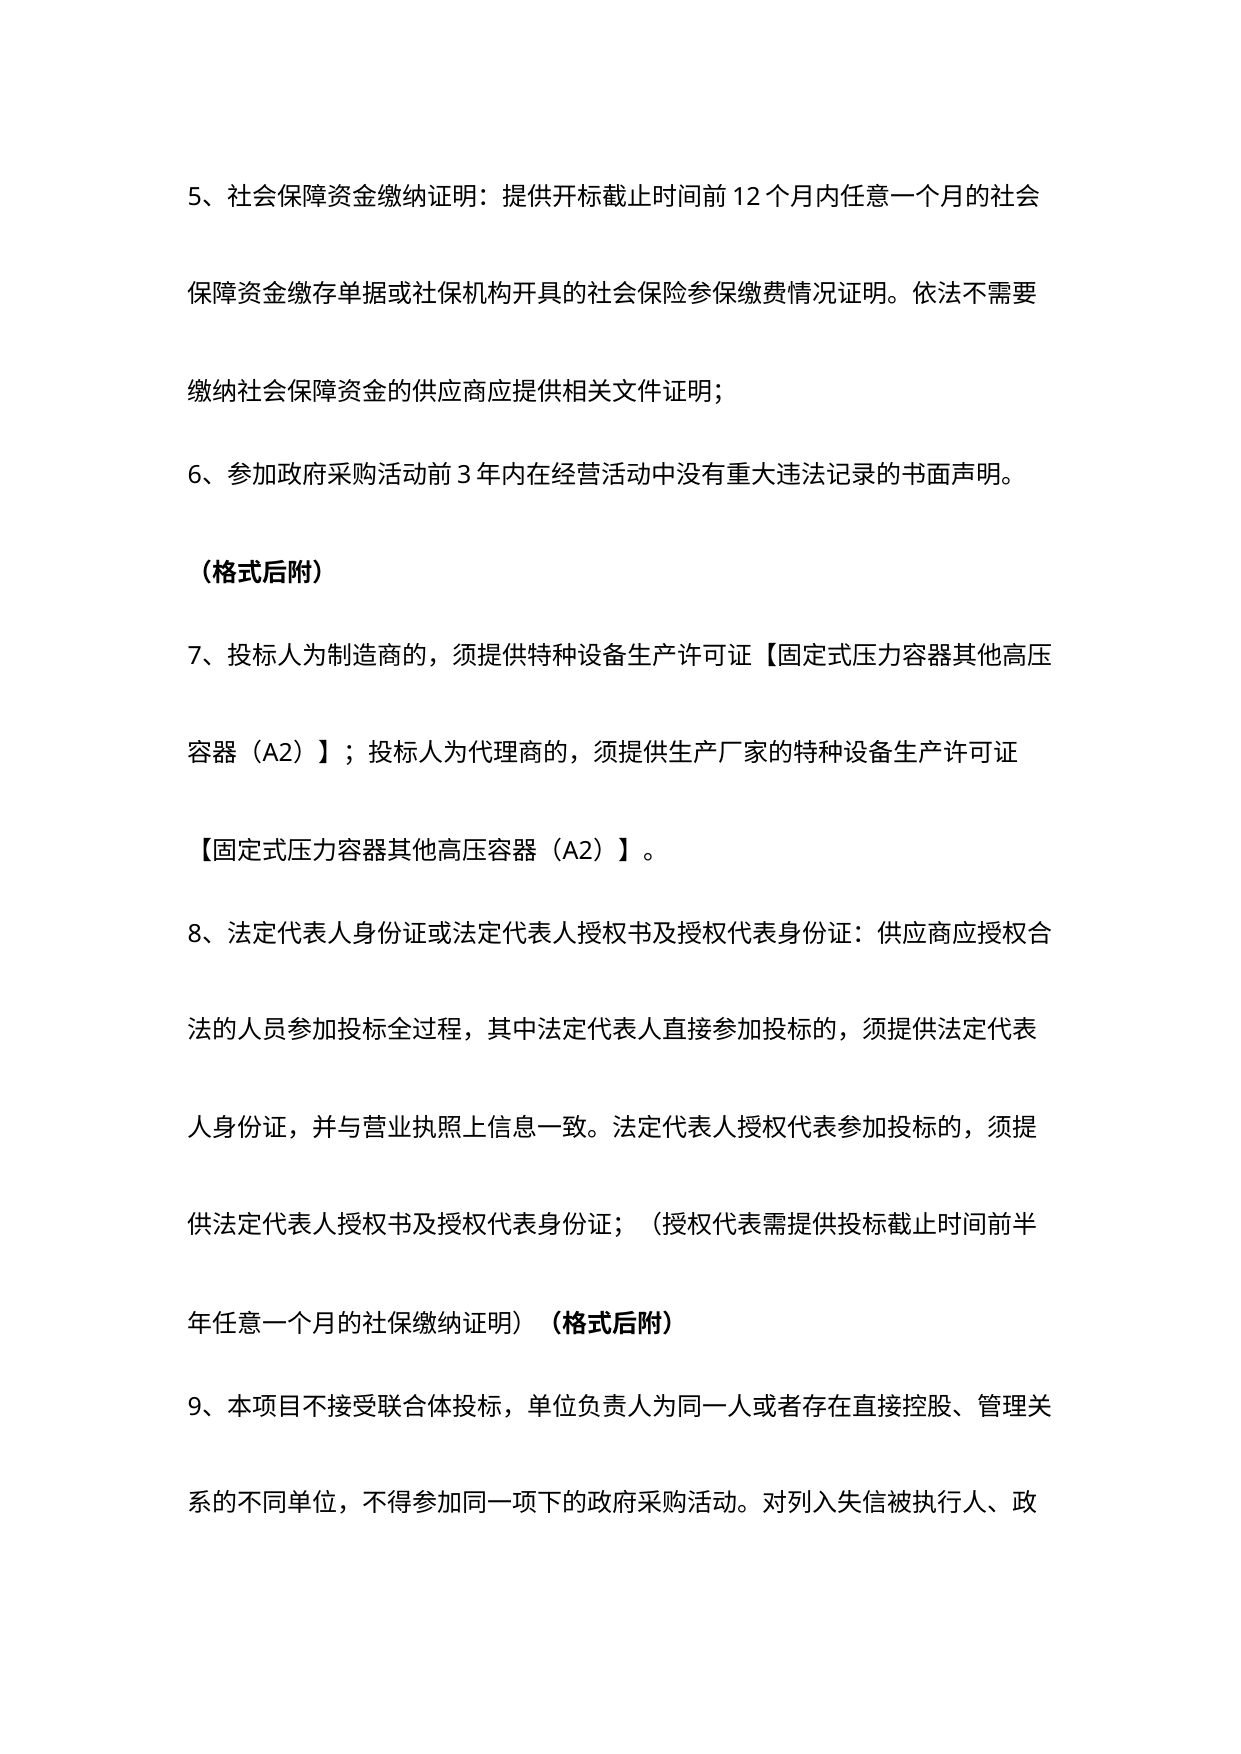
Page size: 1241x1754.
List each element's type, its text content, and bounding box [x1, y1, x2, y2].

text 5、社会保障资金缴纳证明：提供开标截止时间前12个月内任意一个月的社会保障资金缴存单据或社保机构开具的社会保险参保缴费情况证明。依法不需要缴纳社会保障资金的供应商应提供相关文件证明； [187, 162, 1053, 422]
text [187, 1372, 1053, 1534]
text 6、参加政府采购活动前3年内在经营活动中没有重大违法记录的书面声明。（格式后附） [187, 440, 1053, 603]
text 7、投标人为制造商的，须提供特种设备生产许可证【固定式压力容器其他高压容器（A2）】；投标人为代理商的，须提供生产厂家的特种设备生产许可证【固定式压力容器其他高压容器（A2）】。 [187, 621, 1053, 881]
text 8、法定代表人身份证或法定代表人授权书及授权代表身份证：供应商应授权合法的人员参加投标全过程，其中法定代表人直接参加投标的，须提供法定代表人身份证，并与营业执照上信息一致。法定代表人授权代表参加投标的，须提供法定代表人授权书及授权代表身份证；（授权代表需提供投标截止时间前半年任意一个月的社保缴纳证明）（格式后附） [187, 899, 1053, 1354]
